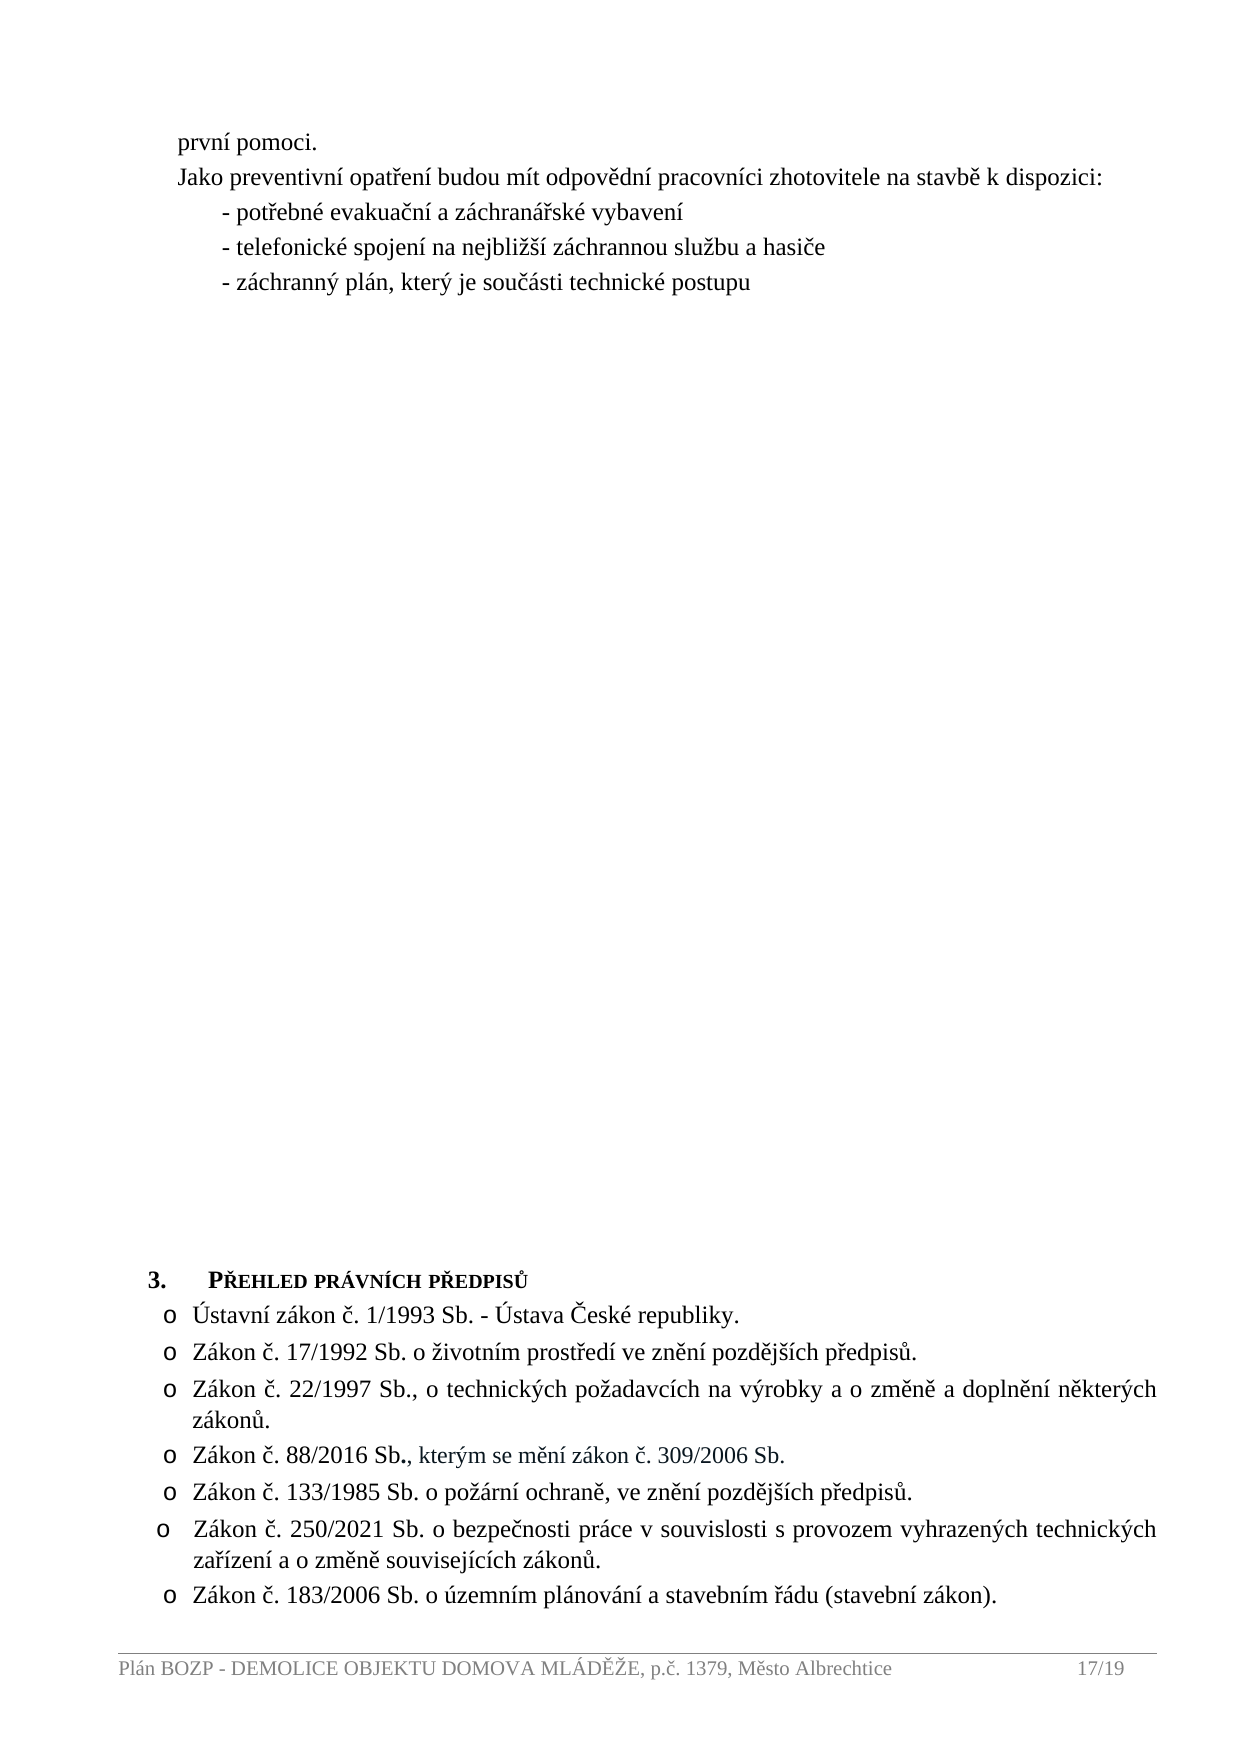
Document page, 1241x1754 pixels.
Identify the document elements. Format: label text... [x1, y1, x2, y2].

text - záchranný plán, který je součásti technické postupu [222, 267, 1157, 295]
list Ústavní zákon č. 1/1993 Sb. - Ústava České republiky. [162, 1300, 1157, 1331]
text - telefonické spojení na nejbližší záchrannou službu a hasiče [222, 232, 1157, 260]
text - potřebné evakuační a záchranářské vybavení [222, 197, 1157, 225]
list Zákon č. 250/2021 Sb. o bezpečnosti práce v souvislosti s provozem vyhrazených technických zařízení a o změně souvisejících zákonů. [156, 1514, 1157, 1574]
list Zákon č. 133/1985 Sb. o požární ochraně, ve znění pozdějších předpisů. [162, 1477, 1157, 1508]
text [177, 127, 1157, 155]
list Zákon č. 22/1997 Sb., o technických požadavcích na výrobky a o změně a doplnění některých zákonů. [162, 1374, 1157, 1434]
list Zákon č. 17/1992 Sb. o životním prostředí ve znění pozdějších předpisů. [162, 1337, 1157, 1368]
list Zákon č. 88/2016 Sb., kterým se mění zákon č. 309/2006 Sb. [162, 1440, 1157, 1471]
list Zákon č. 183/2006 Sb. o územním plánování a stavebním řádu (stavební zákon). [162, 1580, 1157, 1611]
subtitle Přehled právních předpisů [148, 1265, 1157, 1294]
text Jako preventivní opatření budou mít odpovědní pracovníci zhotovitele na stavbě k dispozici: [148, 162, 1157, 190]
